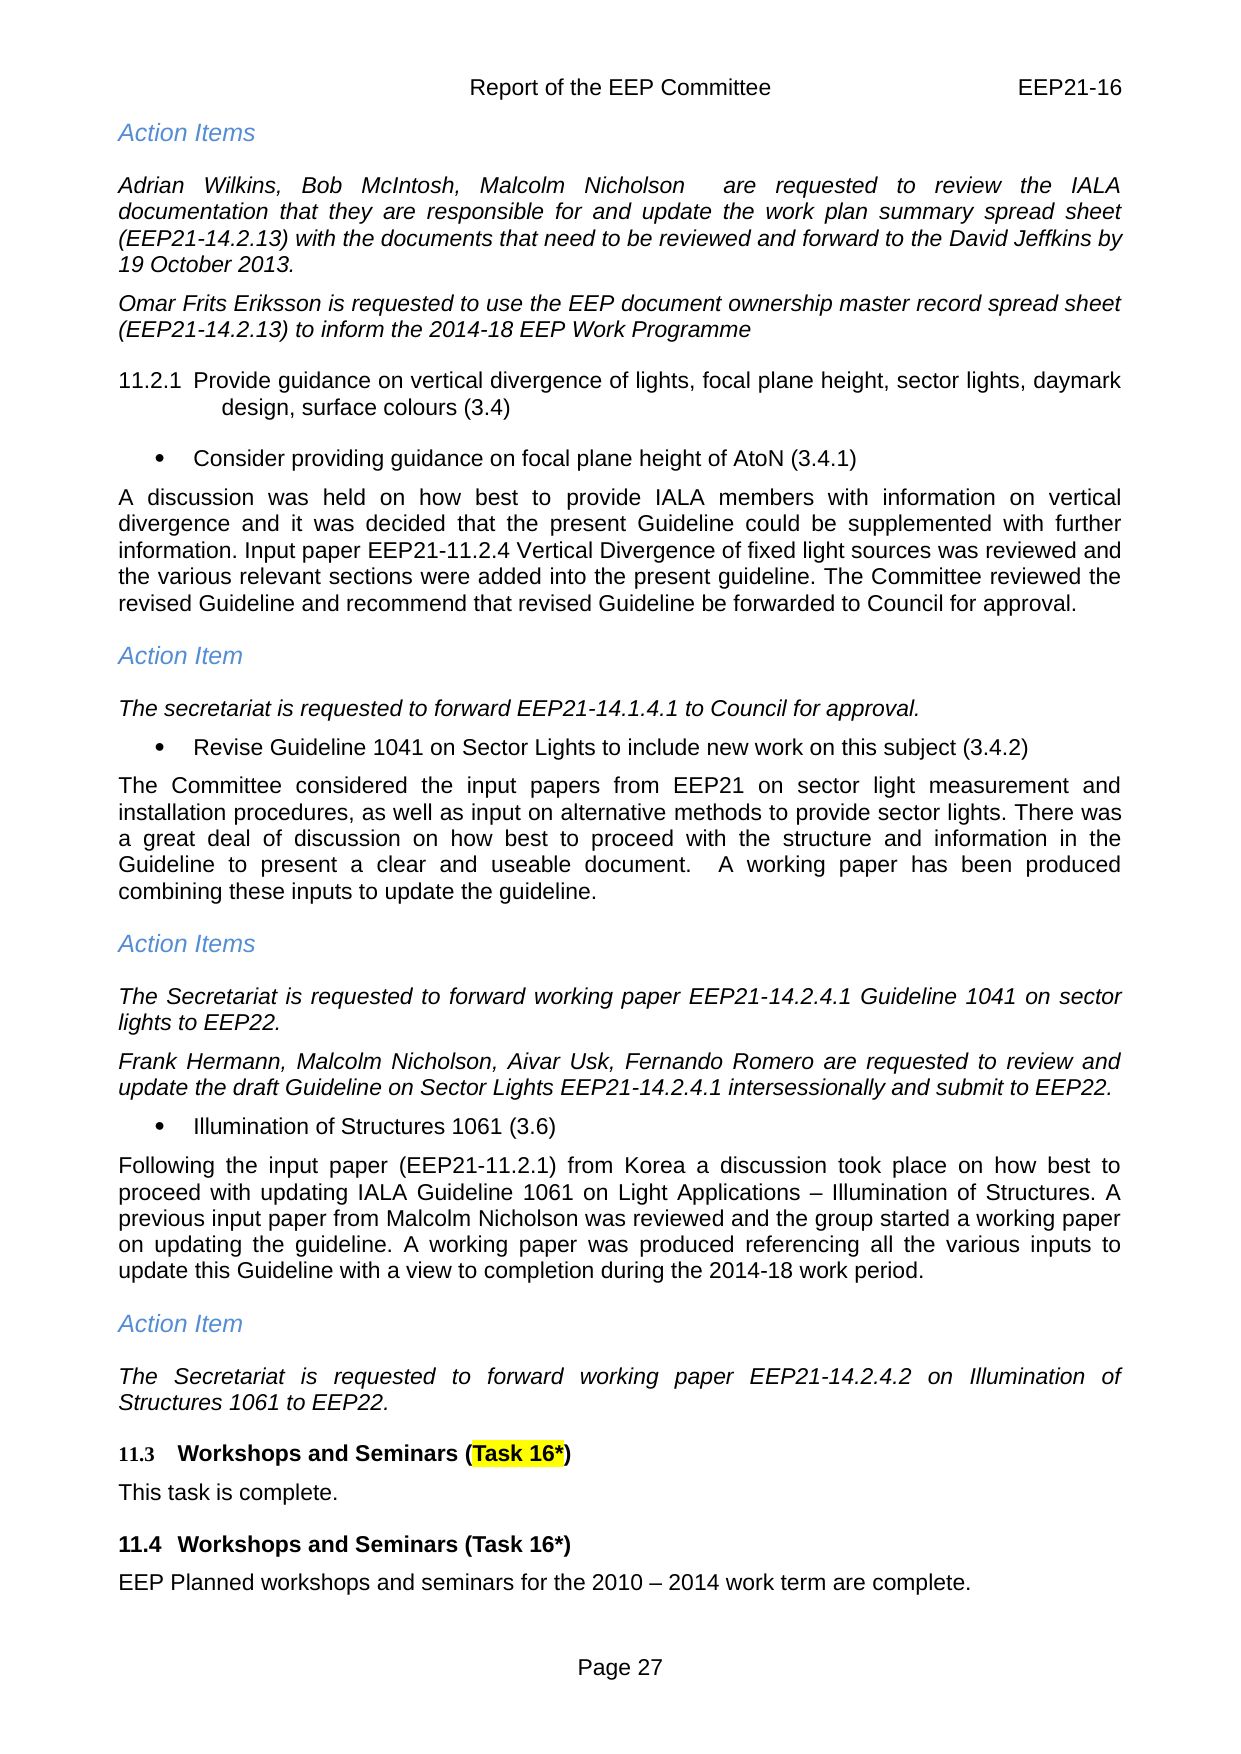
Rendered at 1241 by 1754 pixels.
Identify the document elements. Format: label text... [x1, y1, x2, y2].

text The Secretariat is requested to forward working paper EEP21-14.2.4.2 on Illumination of Structures 1061 to EEP22. [118, 1363, 1122, 1415]
text The Secretariat is requested to forward working paper EEP21-14.2.4.1 Guideline 1041 on sector lights to EEP22. [118, 983, 1122, 1036]
text Following the input paper (EEP21-11.2.1) from Korea a discussion took place on how best to proceed with updating IALA Guideline 1061 on Light Applications – Illumination of Structures. A previous input paper from Malcolm Nicholson was reviewed and the group started a working paper on updating the guideline. A working paper was produced referencing all the various inputs to update this Guideline with a view to completion during the 2014-18 work period. [118, 1152, 1122, 1284]
text The secretariat is requested to forward EEP21-14.1.4.1 to Council for approval. [118, 694, 1122, 721]
text The Committee considered the input papers from EEP21 on sector light measurement and installation procedures, as well as input on alternative methods to provide sector lights. There was a great deal of discussion on how best to proceed with the structure and information in the Guideline to present a clear and useable document. A working paper has been produced combining these inputs to update the guideline. [118, 772, 1122, 904]
text Action Items [118, 929, 1122, 958]
subtitle Provide guidance on vertical divergence of lights, focal plane height, sector lights, daymark design, surface colours (3.4) [118, 367, 1122, 420]
subtitle Workshops and Seminars (Task 16*) [118, 1531, 1122, 1557]
text This task is complete. [118, 1479, 1122, 1506]
list Consider providing guidance on focal plane height of AtoN (3.4.1) [156, 445, 1122, 472]
text Action Item [118, 1309, 1122, 1338]
list Revise Guideline 1041 on Sector Lights to include new work on this subject (3.4.2) [156, 733, 1122, 760]
text Action Item [118, 641, 1122, 669]
text Frank Hermann, Malcolm Nicholson, Aivar Usk, Fernando Romero are requested to review and update the draft Guideline on Sector Lights EEP21-14.2.4.1 intersessionally and submit to EEP22. [118, 1048, 1122, 1101]
text EEP Planned workshops and seminars for the 2010 – 2014 work term are complete. [118, 1569, 1122, 1596]
subtitle Workshops and Seminars (Task 16*) [564, 1440, 1122, 1467]
text Action Items [118, 118, 1122, 147]
text A discussion was held on how best to provide IALA members with information on vertical divergence and it was decided that the present Guideline could be supplemented with further information. Input paper EEP21-11.2.4 Vertical Divergence of fixed light sources was reviewed and the various relevant sections were added into the present guideline. The Committee reviewed the revised Guideline and recommend that revised Guideline be forwarded to Council for approval. [118, 484, 1122, 616]
text Adrian Wilkins, Bob McIntosh, Malcolm Nicholson are requested to review the IALA documentation that they are responsible for and update the work plan summary spread sheet (EEP21-14.2.13) with the documents that need to be reviewed and forward to the David Jeffkins by 19 October 2013. [118, 172, 1122, 277]
list Illumination of Structures 1061 (3.6) [156, 1113, 1122, 1139]
subtitle Workshops and Seminars (Task 16*) [118, 1440, 472, 1467]
text Omar Frits Eriksson is requested to use the EEP document ownership master record spread sheet (EEP21-14.2.13) to inform the 2014-18 EEP Work Programme [118, 290, 1122, 342]
